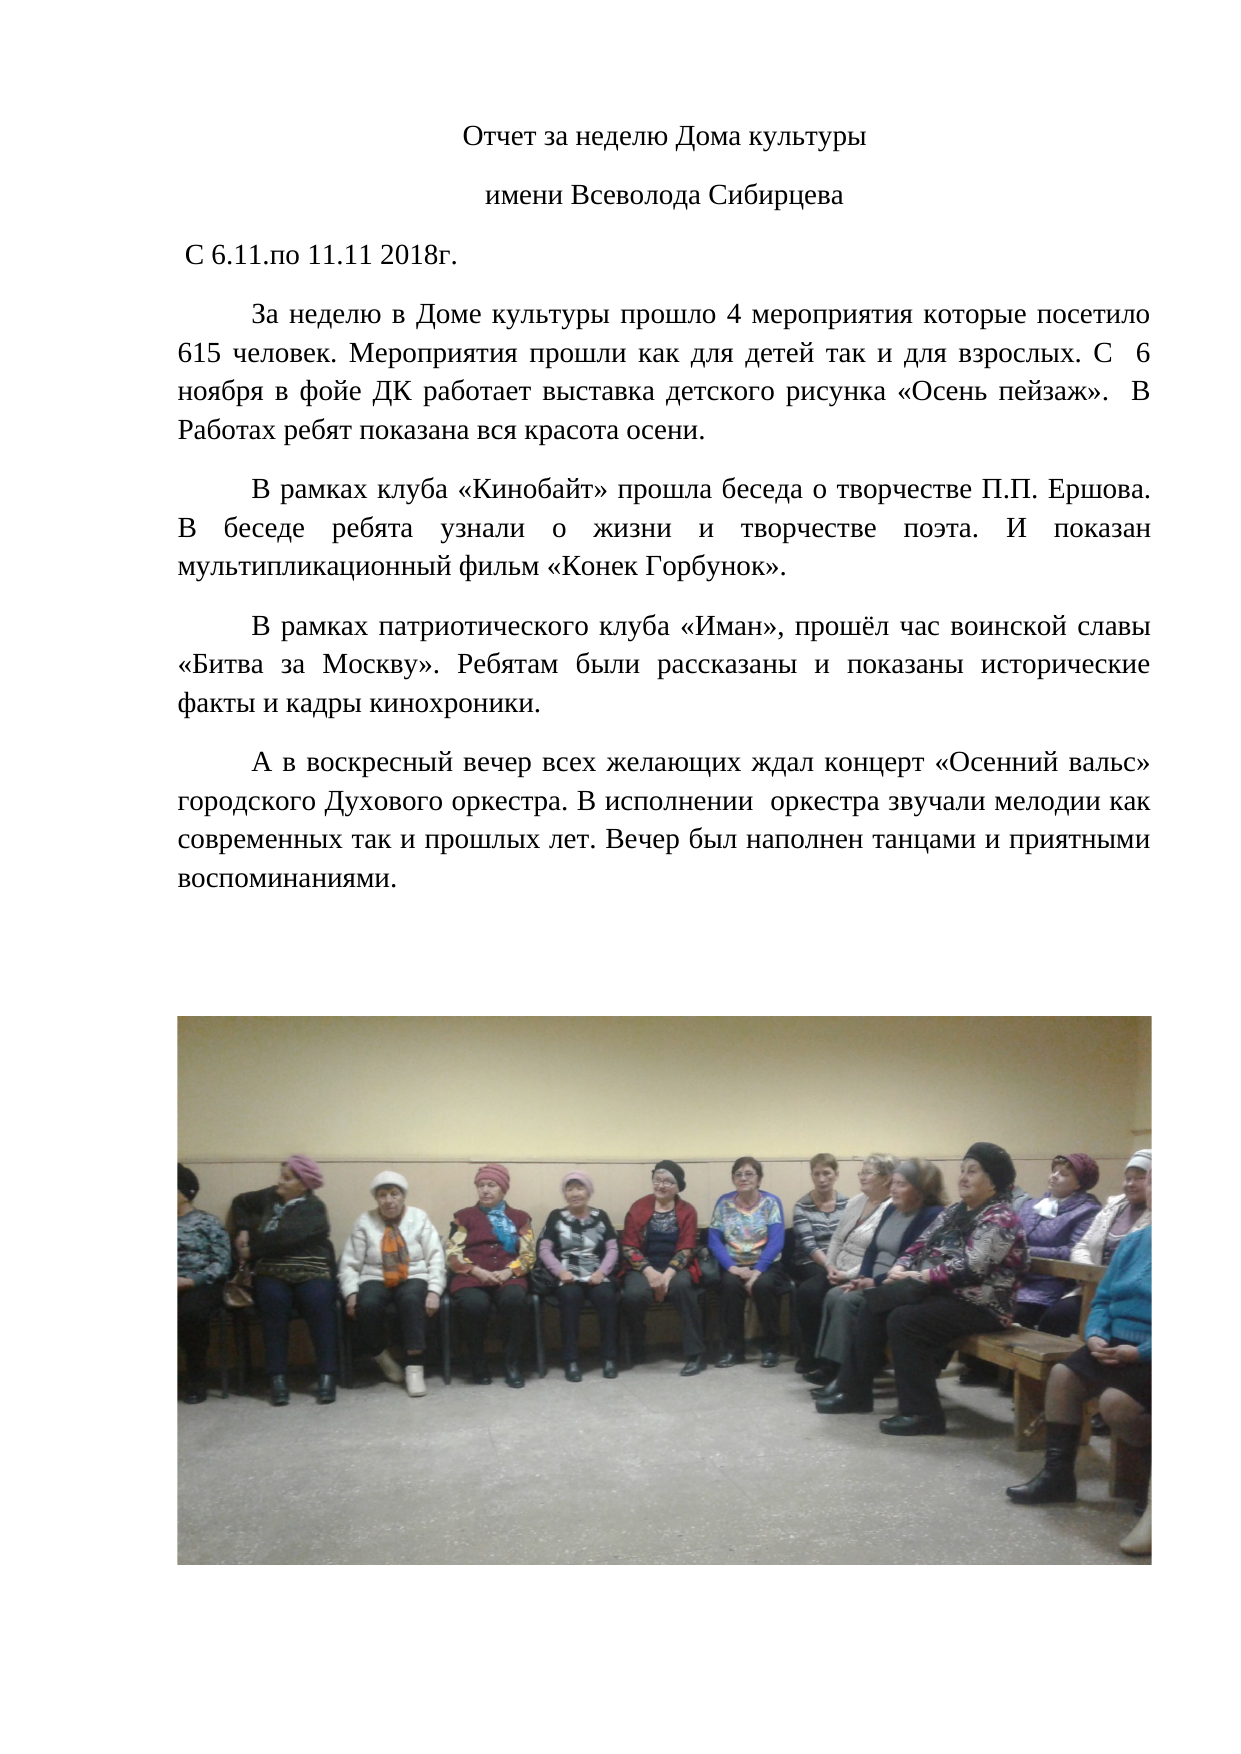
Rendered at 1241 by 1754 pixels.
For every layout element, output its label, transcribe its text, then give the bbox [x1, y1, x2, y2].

text Отчет за неделю Дома культуры [177, 118, 1152, 152]
text За неделю в Доме культуры прошло 4 мероприятия которые посетило 615 человек. Мероприятия прошли как для детей так и для взрослых. С 6 ноября в фойе ДК работает выставка детского рисунка «Осень пейзаж». В Работах ребят показана вся красота осени. [177, 296, 1152, 445]
picture [177, 1016, 1152, 1565]
text В рамках патриотического клуба «Иман», прошёл час воинской славы «Битва за Москву». Ребятам были рассказаны и показаны исторические факты и кадры кинохроники. [177, 608, 1152, 718]
text С 6.11.по 11.11 2018г. [177, 237, 1152, 270]
text В рамках клуба «Кинобайт» прошла беседа о творчестве П.П. Ершова. В беседе ребята узнали о жизни и творчестве поэта. И показан мультипликационный фильм «Конек Горбунок». [177, 471, 1152, 582]
list имени Всеволода Сибирцева [177, 177, 1152, 211]
text А в воскресный вечер всех желающих ждал концерт «Осенний вальс» городского Духового оркестра. В исполнении оркестра звучали мелодии как современных так и прошлых лет. Вечер был наполнен танцами и приятными воспоминаниями. [177, 744, 1152, 893]
